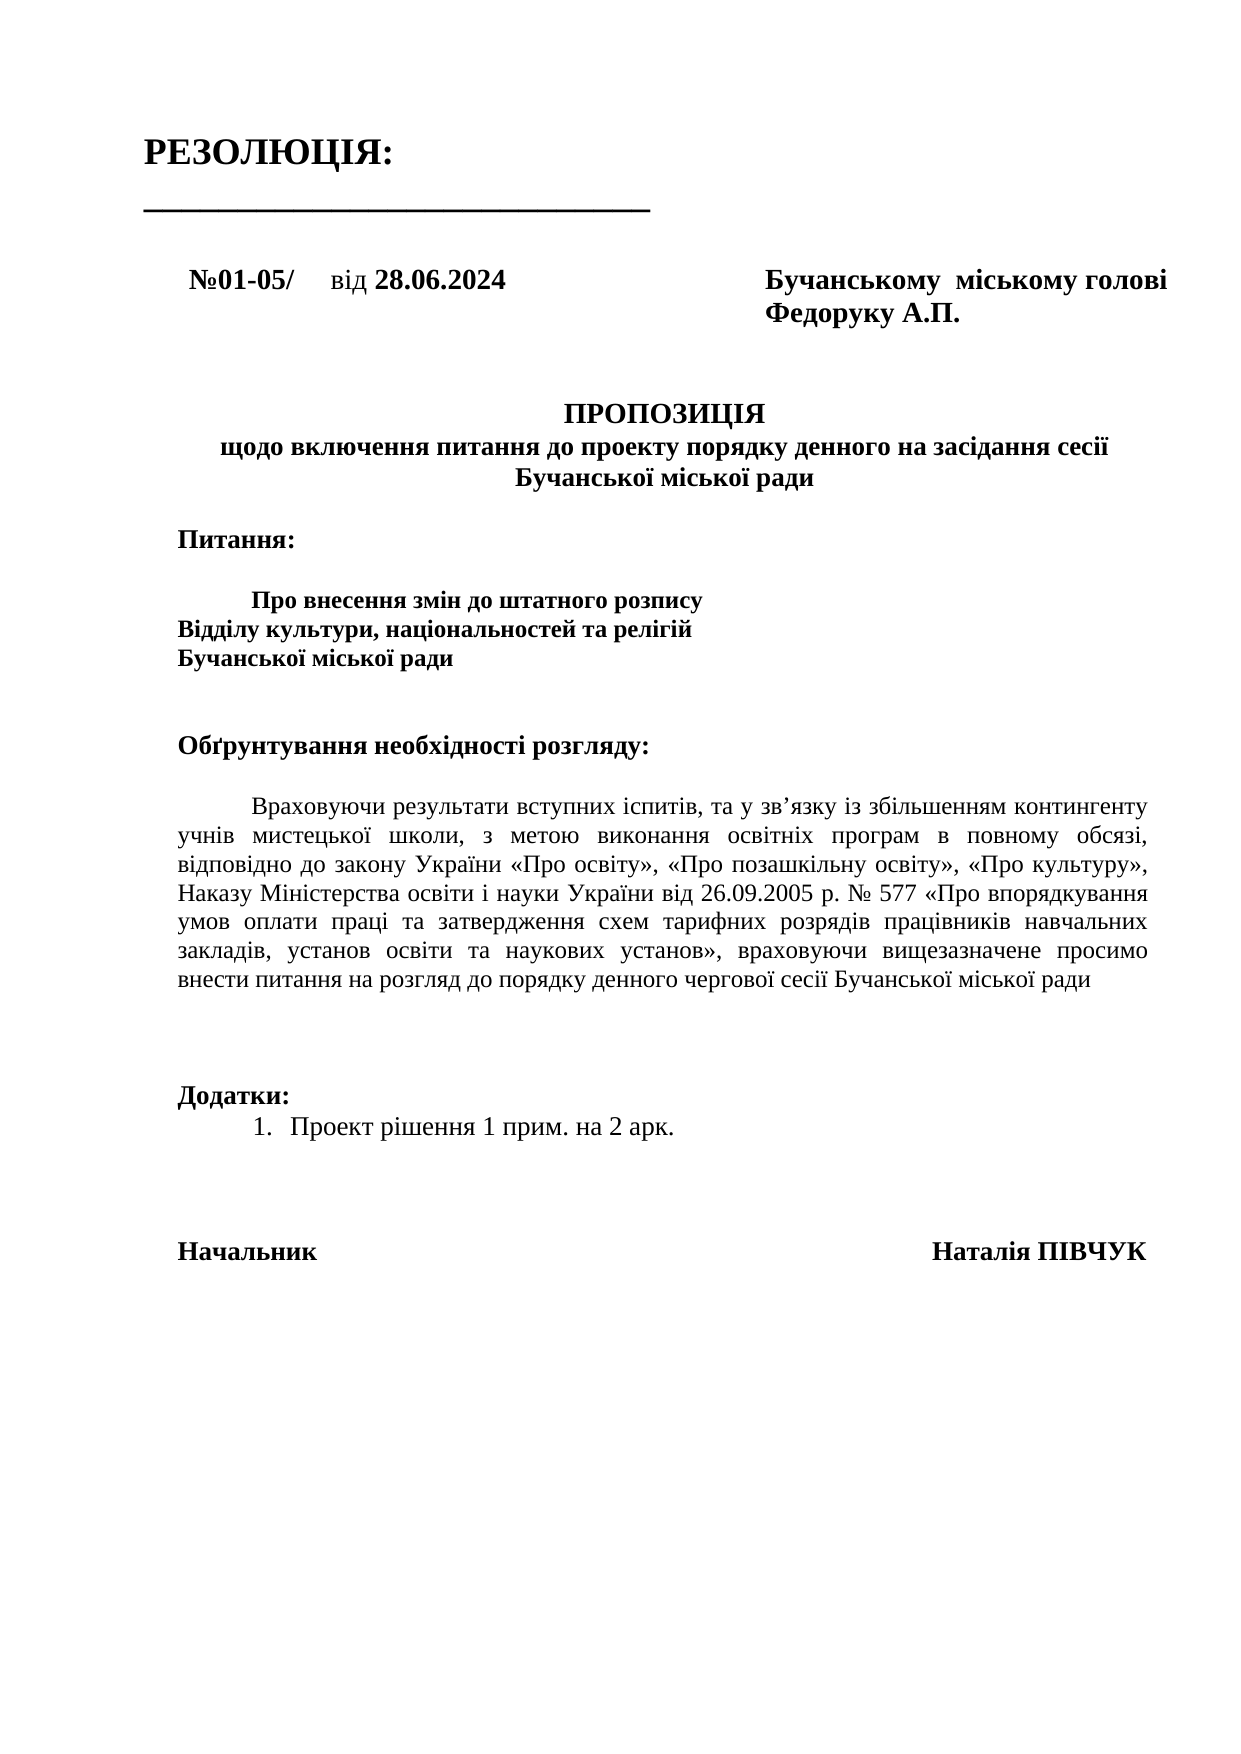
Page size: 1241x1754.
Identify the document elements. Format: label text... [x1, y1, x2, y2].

text Про внесення змін до штатного розпису [177, 585, 1152, 614]
text Відділу культури, національностей та релігій [177, 614, 1152, 643]
text Враховуючи результати вступних іспитів, та у зв’язку із збільшенням контингенту учнів мистецької школи, з метою виконання освітніх програм в повному обсязі, відповідно до закону України «Про освіту», «Про позашкільну освіту», «Про культуру», Наказу Міністерства освіти і науки України від 26.09.2005 р. № 577 «Про впорядкування умов оплати праці та затвердження схем тарифних розрядів працівників навчальних закладів, установ освіти та наукових установ», враховуючи вищезазначене просимо внести питання на розгляд до порядку денного чергової сесії Бучанської міської ради [177, 791, 1149, 993]
table_header Бучанському міському голові Федоруку А.П. [750, 262, 1207, 329]
text ПРОПОЗИЦІЯ [177, 396, 1152, 429]
text Питання: [177, 523, 1149, 554]
text Начальник Наталія ПІВЧУК [177, 1234, 1152, 1266]
text Додатки: [177, 1079, 1149, 1110]
text Обґрунтування необхідності розгляду: [177, 729, 1149, 760]
text Бучанської міської ради [177, 643, 1152, 672]
list Проект рішення 1 прим. на 2 арк. [252, 1110, 1149, 1141]
text щодо включення питання до проекту порядку денного на засідання сесії Бучанської міської ради [177, 429, 1152, 492]
table_header №01-05/ від 28.06.2024 [177, 262, 749, 329]
